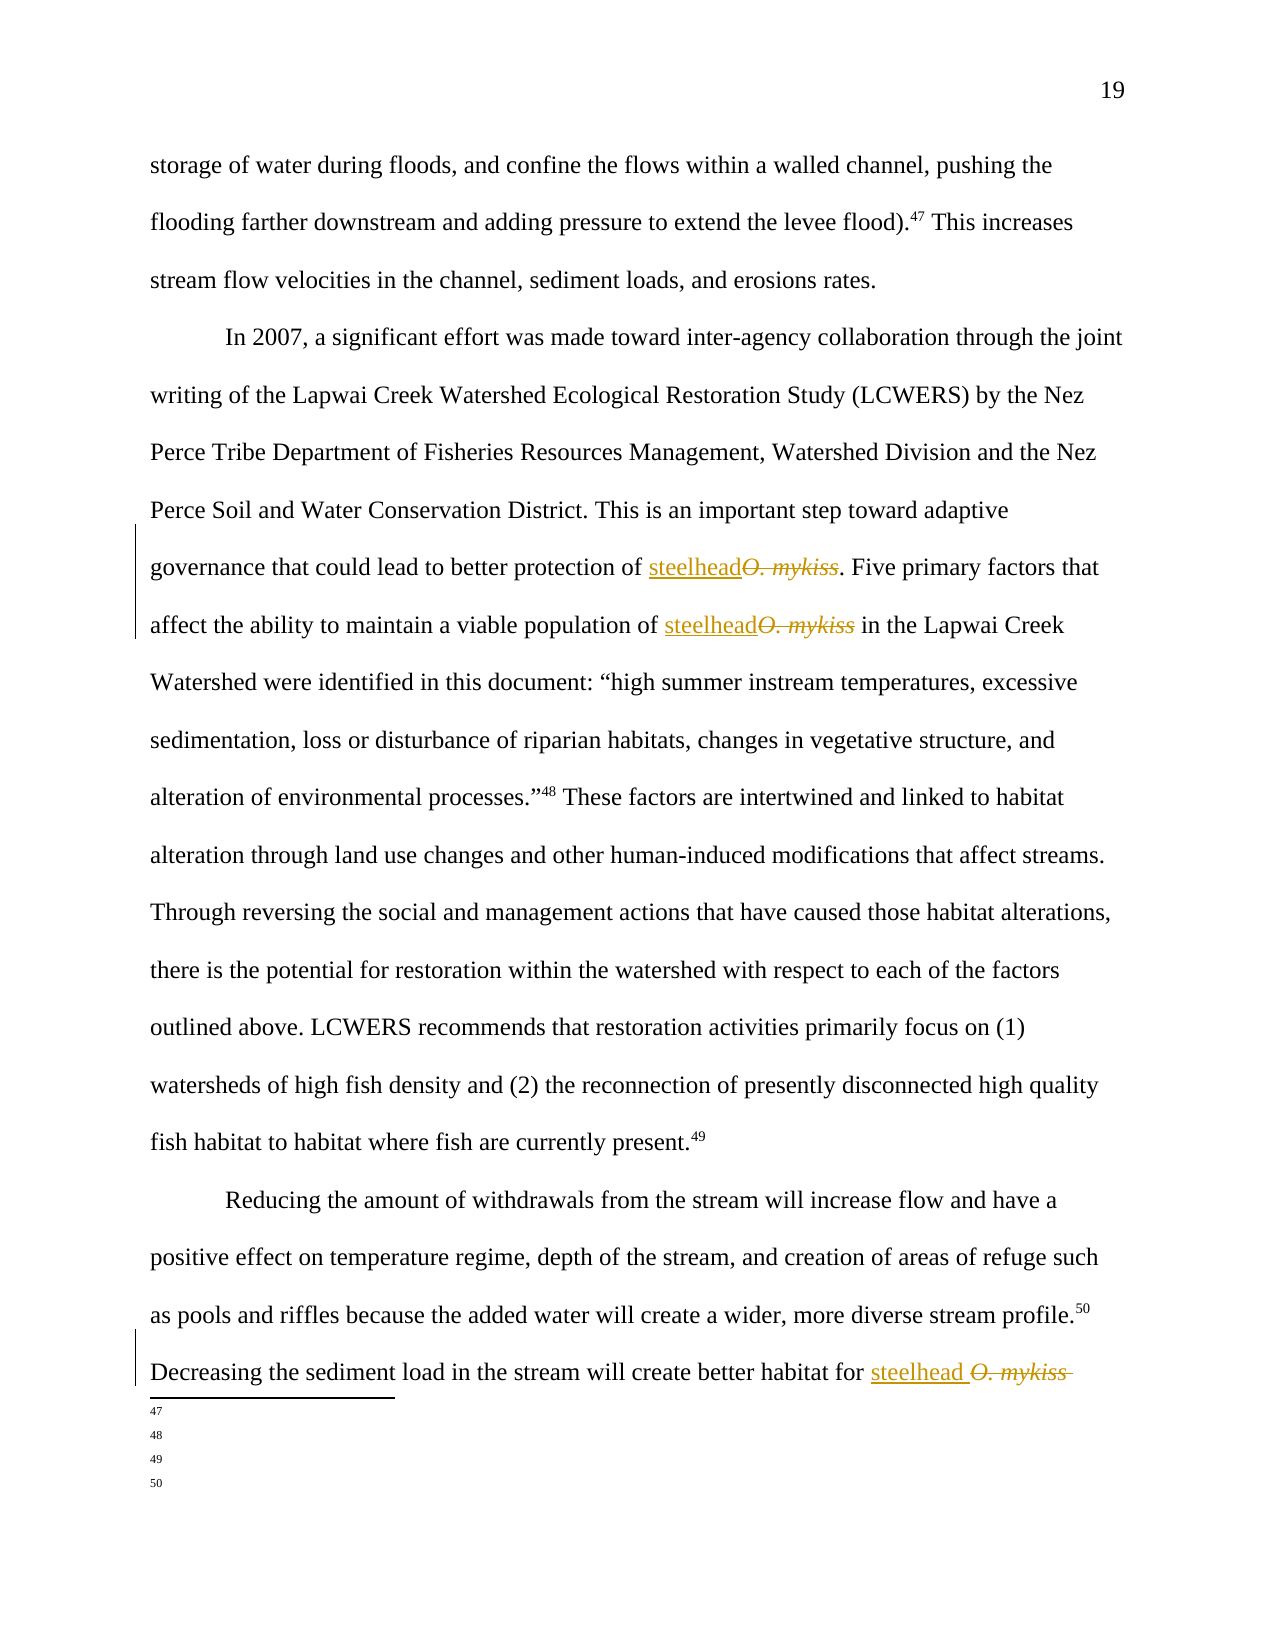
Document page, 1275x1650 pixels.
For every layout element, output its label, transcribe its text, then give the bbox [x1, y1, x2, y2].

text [150, 1185, 1125, 1386]
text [150, 150, 1125, 294]
text In 2007, a significant effort was made toward inter-agency collaboration through the joint writing of the Lapwai Creek Watershed Ecological Restoration Study (LCWERS) by the Nez Perce Tribe Department of Fisheries Resources Management, Watershed Division and the Nez Perce Soil and Water Conservation District. This is an important step toward adaptive governance that could lead to better protection of . Five primary factors that affect the ability to maintain a viable population of in the Lapwai Creek Watershed were identified in this document: “high summer instream temperatures, excessive sedimentation, loss or disturbance of riparian habitats, changes in vegetative structure, and alteration of environmental processes.” These factors are intertwined and linked to habitat alteration through land use changes and other human-induced modifications that affect streams. Through reversing the social and management actions that have caused those habitat alterations, there is the potential for restoration within the watershed with respect to each of the factors outlined above. LCWERS recommends that restoration activities primarily focus on (1) watersheds of high fish density and (2) the reconnection of presently disconnected high quality fish habitat to habitat where fish are currently present. [150, 322, 1125, 1156]
